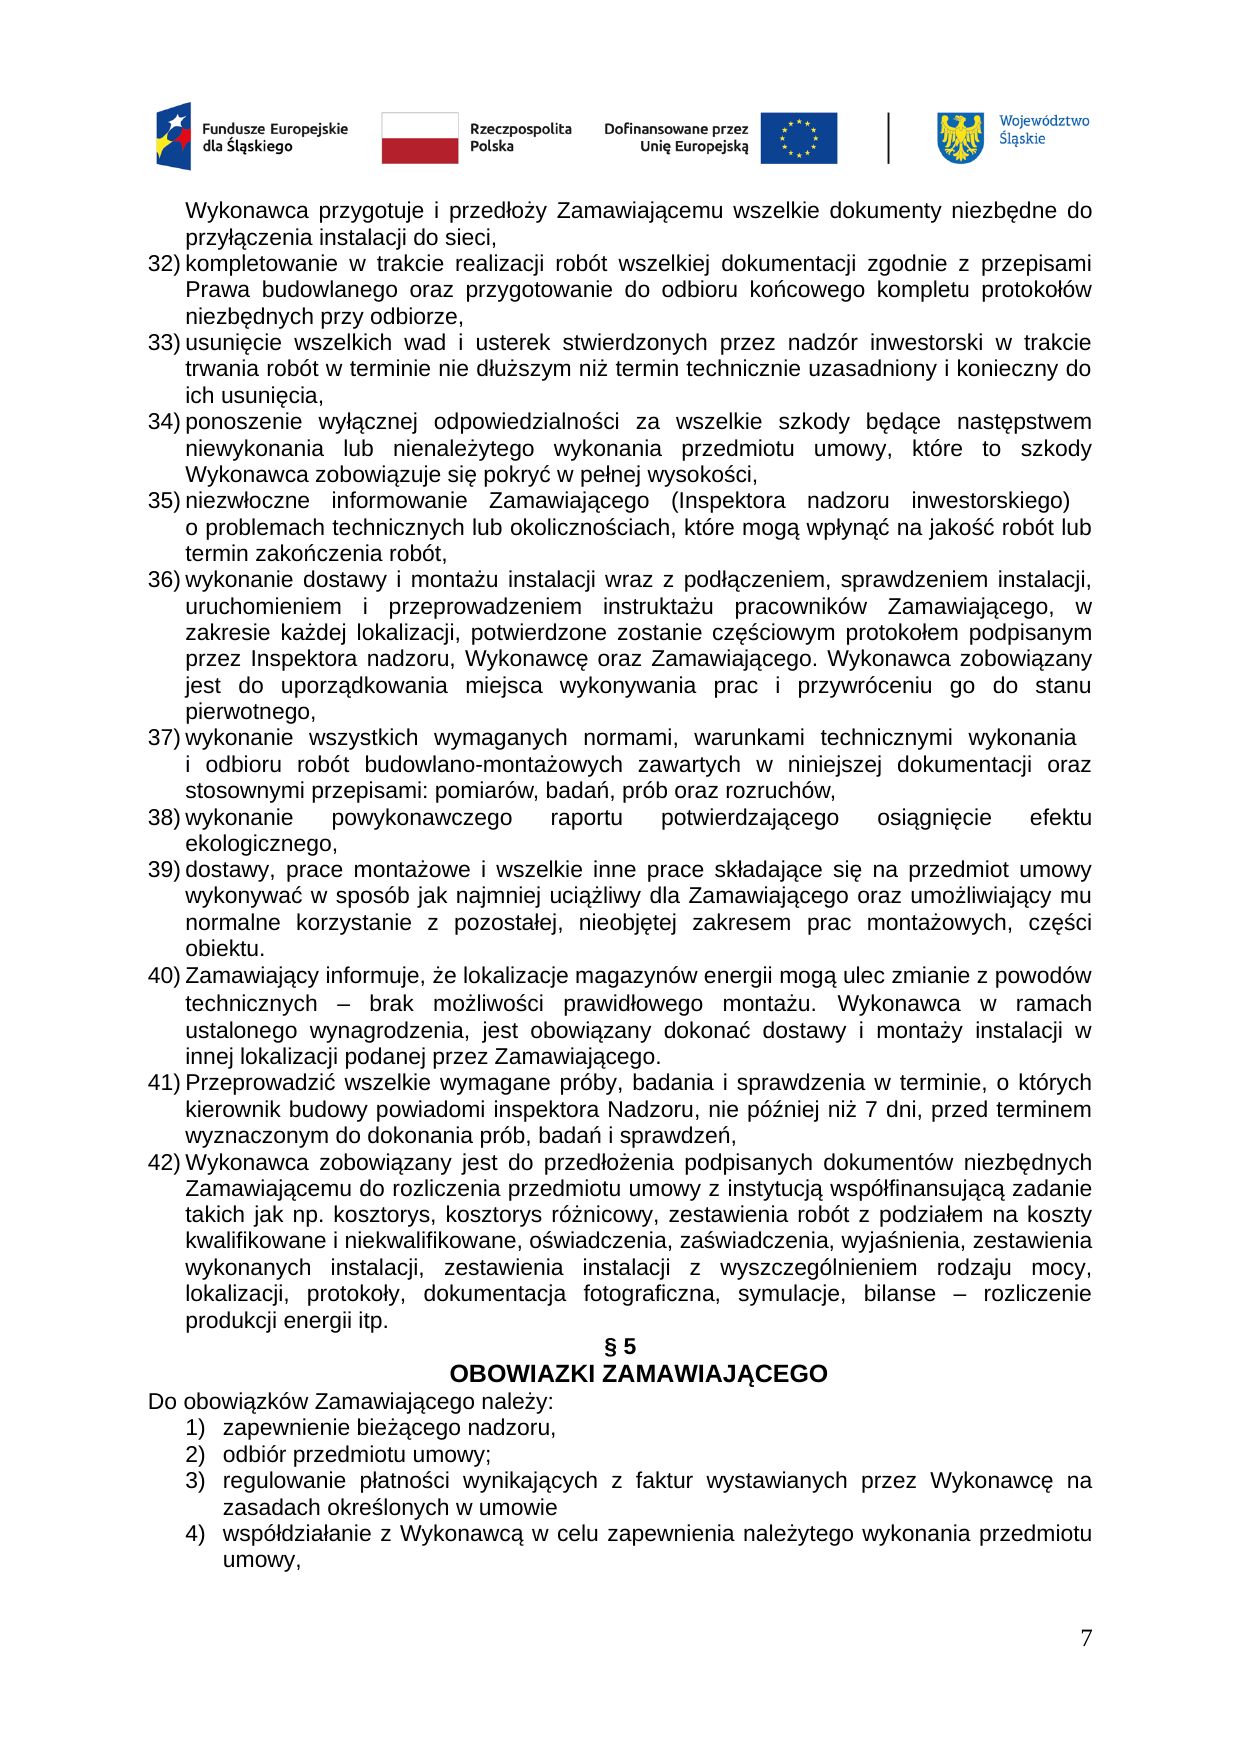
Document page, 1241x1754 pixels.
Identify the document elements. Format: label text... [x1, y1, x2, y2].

list dostawy, prace montażowe i wszelkie inne prace składające się na przedmiot umowy wykonywać w sposób jak najmniej uciążliwy dla Zamawiającego oraz umożliwiający mu normalne korzystanie z pozostałej, nieobjętej zakresem prac montażowych, części obiektu. [148, 856, 1093, 962]
list kompletowanie w trakcie realizacji robót wszelkiej dokumentacji zgodnie z przepisami Prawa budowlanego oraz przygotowanie do odbioru końcowego kompletu protokołów niezbędnych przy odbiorze, [148, 250, 1093, 329]
list Zamawiający informuje, że lokalizacje magazynów energii mogą ulec zmianie z powodów technicznych – brak możliwości prawidłowego montażu. Wykonawca w ramach ustalonego wynagrodzenia, jest obowiązany dokonać dostawy i montaży instalacji w innej lokalizacji podanej przez Zamawiającego. [148, 962, 1093, 1069]
text Do obowiązków Zamawiającego należy: [148, 1388, 1093, 1414]
text § 5 [148, 1333, 1093, 1359]
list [148, 197, 1093, 250]
list niezwłoczne informowanie Zamawiającego (Inspektora nadzoru inwestorskiego) o problemach technicznych lub okolicznościach, które mogą wpłynąć na jakość robót lub termin zakończenia robót, [148, 487, 1093, 566]
list ponoszenie wyłącznej odpowiedzialności za wszelkie szkody będące następstwem niewykonania lub nienależytego wykonania przedmiotu umowy, które to szkody Wykonawca zobowiązuje się pokryć w pełnej wysokości, [148, 408, 1093, 487]
list regulowanie płatności wynikających z faktur wystawianych przez Wykonawcę na zasadach określonych w umowie [185, 1467, 1093, 1520]
list wykonanie wszystkich wymaganych normami, warunkami technicznymi wykonania i odbioru robót budowlano-montażowych zawartych w niniejszej dokumentacji oraz stosownymi przepisami: pomiarów, badań, prób oraz rozruchów, [148, 724, 1093, 803]
list zapewnienie bieżącego nadzoru, [185, 1414, 1093, 1441]
list współdziałanie z Wykonawcą w celu zapewnienia należytego wykonania przedmiotu umowy, [185, 1520, 1093, 1572]
text OBOWIAZKI ZAMAWIAJĄCEGO [185, 1359, 1093, 1388]
list usunięcie wszelkich wad i usterek stwierdzonych przez nadzór inwestorski w trakcie trwania robót w terminie nie dłuższym niż termin technicznie uzasadniony i konieczny do ich usunięcia, [148, 329, 1093, 408]
list wykonanie powykonawczego raportu potwierdzającego osiągnięcie efektu ekologicznego, [148, 803, 1093, 856]
list Wykonawca zobowiązany jest do przedłożenia podpisanych dokumentów niezbędnych Zamawiającemu do rozliczenia przedmiotu umowy z instytucją współfinansującą zadanie takich jak np. kosztorys, kosztorys różnicowy, zestawienia robót z podziałem na koszty kwalifikowane i niekwalifikowane, oświadczenia, zaświadczenia, wyjaśnienia, zestawienia wykonanych instalacji, zestawienia instalacji z wyszczególnieniem rodzaju mocy, lokalizacji, protokoły, dokumentacja fotograficzna, symulacje, bilanse – rozliczenie produkcji energii itp. [148, 1148, 1093, 1333]
list wykonanie dostawy i montażu instalacji wraz z podłączeniem, sprawdzeniem instalacji, uruchomieniem i przeprowadzeniem instruktażu pracowników Zamawiającego, w zakresie każdej lokalizacji, potwierdzone zostanie częściowym protokołem podpisanym przez Inspektora nadzoru, Wykonawcę oraz Zamawiającego. Wykonawca zobowiązany jest do uporządkowania miejsca wykonywania prac i przywróceniu go do stanu pierwotnego, [148, 566, 1093, 724]
list Przeprowadzić wszelkie wymagane próby, badania i sprawdzenia w terminie, o których kierownik budowy powiadomi inspektora Nadzoru, nie później niż 7 dni, przed terminem wyznaczonym do dokonania prób, badań i sprawdzeń, [148, 1069, 1093, 1148]
list odbiór przedmiotu umowy; [185, 1441, 1093, 1467]
